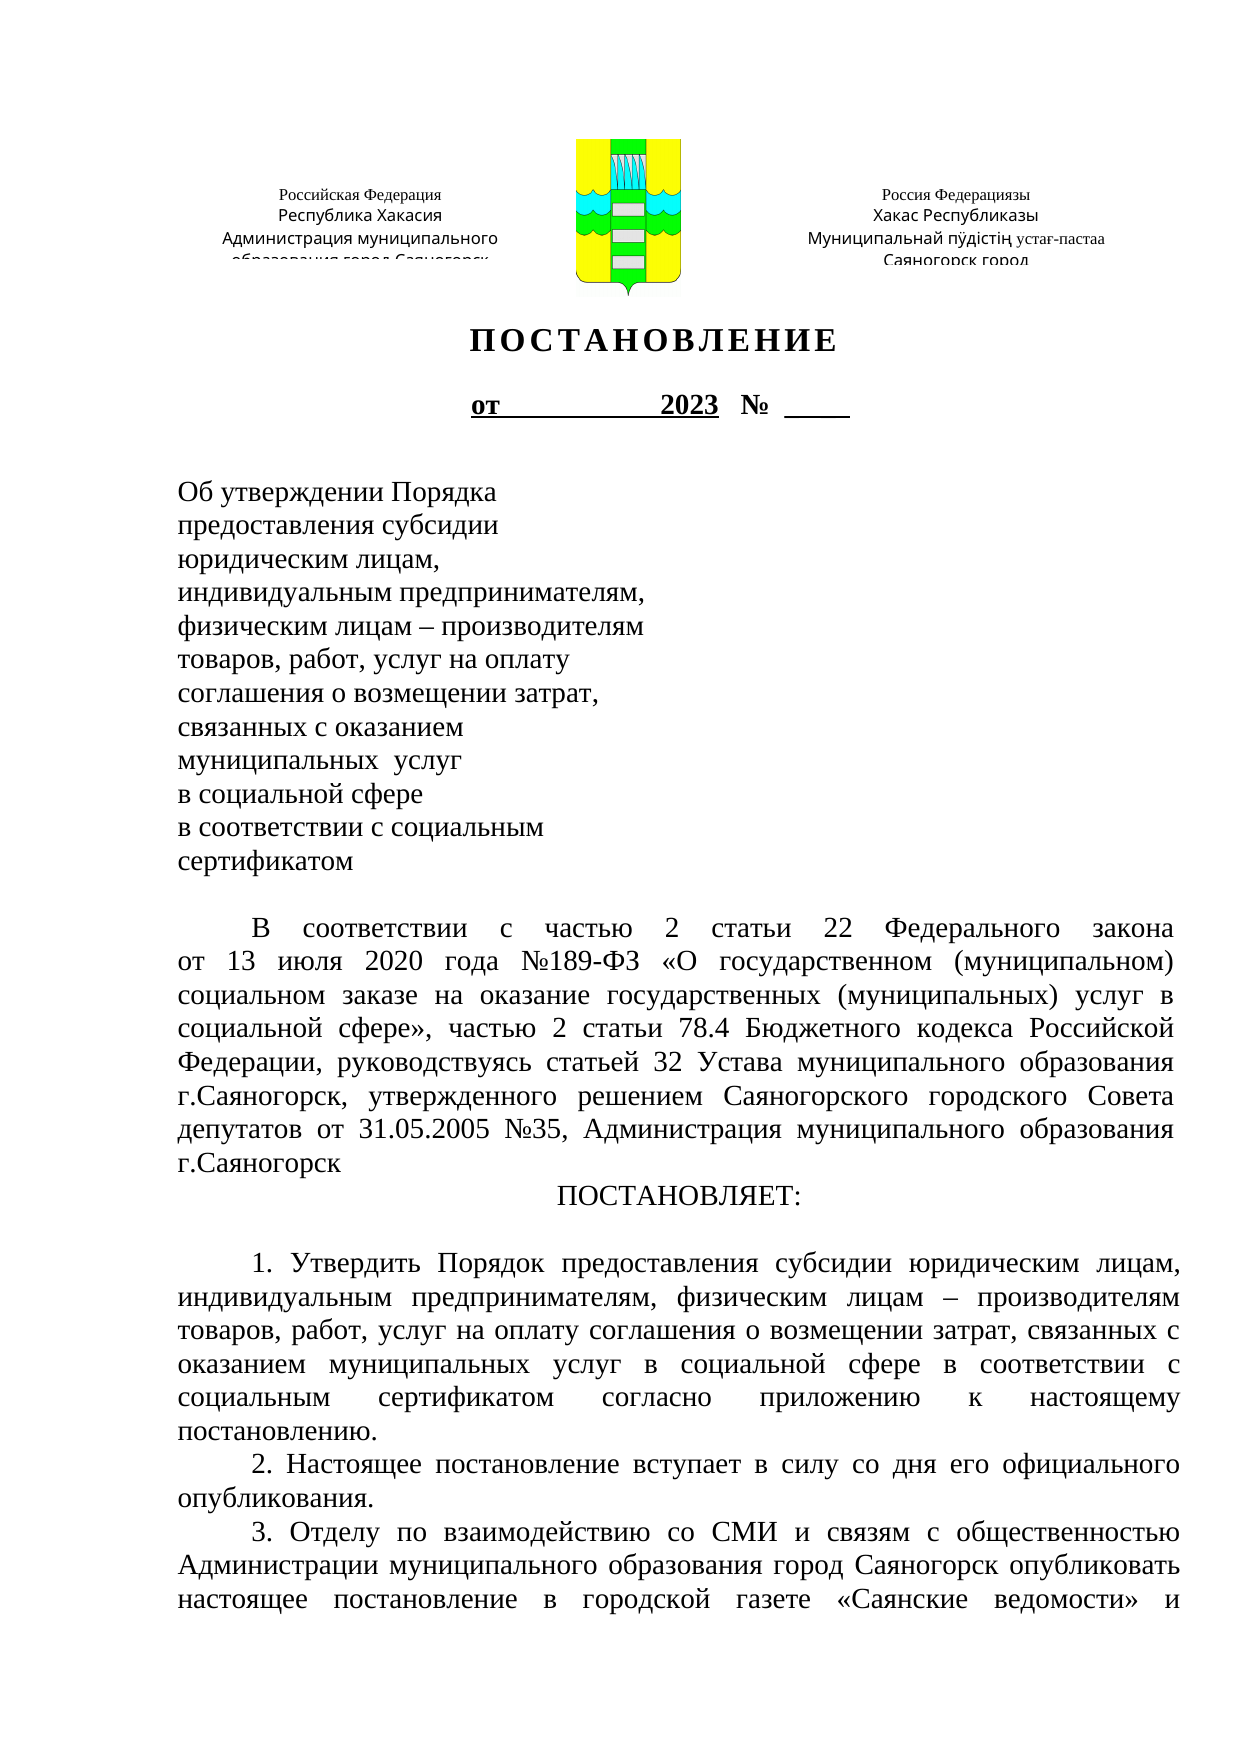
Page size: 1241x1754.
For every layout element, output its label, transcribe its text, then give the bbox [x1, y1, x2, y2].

text юридическим лицам, [177, 541, 1181, 574]
text в соответствии с социальным [177, 809, 1181, 843]
picture [576, 139, 681, 297]
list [177, 1514, 1181, 1614]
text сертификатом [177, 843, 1181, 876]
text индивидуальным предпринимателям, [177, 574, 1181, 608]
text ПОСТАНОВЛЯЕТ: [177, 1178, 1181, 1212]
text физическим лицам – производителям [177, 608, 1181, 642]
text 1. Утвердить Порядок предоставления субсидии юридическим лицам, индивидуальным предпринимателям, физическим лицам – производителям товаров, работ, услуг на оплату соглашения о возмещении затрат, связанных с оказанием муниципальных услуг в социальной сфере в соответствии с социальным сертификатом согласно приложению к настоящему постановлению. [177, 1245, 1181, 1447]
text Об утверждении Порядка [177, 474, 1181, 507]
text соглашения о возмещении затрат, [177, 675, 1181, 709]
text связанных с оказанием [177, 709, 1181, 742]
list 2. Настоящее постановление вступает в силу со дня его официального опубликования. [177, 1447, 1181, 1514]
text в социальной сфере [177, 776, 1181, 809]
text предоставления субсидии [177, 507, 1181, 541]
text товаров, работ, услуг на оплату [177, 642, 1181, 675]
text В соответствии с частью 2 статьи 22 Федерального закона от 13 июля 2020 года №189-ФЗ «О государственном (муниципальном) социальном заказе на оказание государственных (муниципальных) услуг в социальной сфере», частью 2 статьи 78.4 Бюджетного кодекса Российской Федерации, руководствуясь статьей 32 Устава муниципального образования г.Саяногорск, утвержденного решением Саяногорского городского Совета депутатов от 31.05.2005 №35, Администрация муниципального образования г.Саяногорск [177, 910, 1175, 1178]
text муниципальных услуг [177, 742, 1181, 776]
